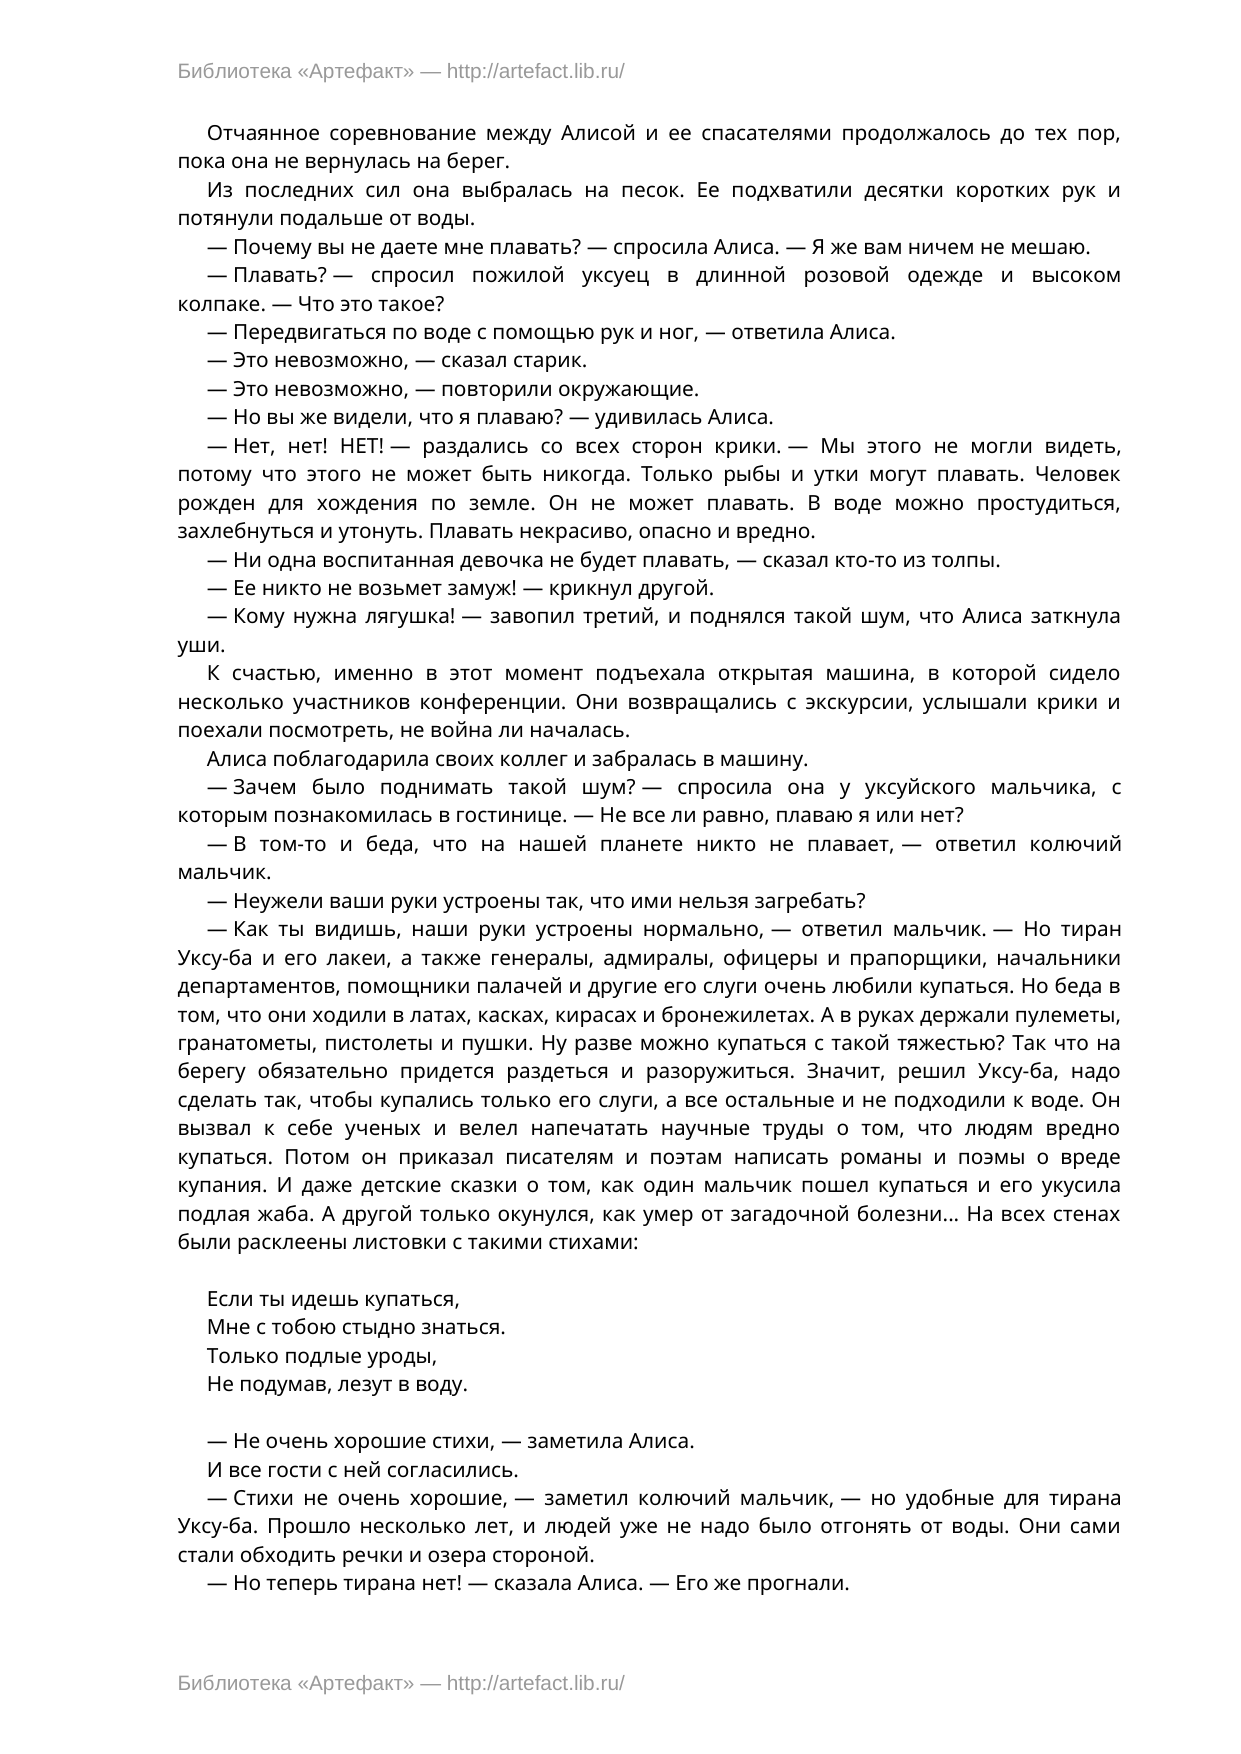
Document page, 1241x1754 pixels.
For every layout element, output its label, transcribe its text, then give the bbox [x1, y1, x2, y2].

text Мне с тобою стыдно знаться. [177, 1312, 1122, 1341]
text — Зачем было поднимать такой шум? — спросила она у уксуйского мальчика, с которым познакомилась в гостинице. — Не все ли равно, плаваю я или нет? [177, 772, 1122, 829]
text Только подлые уроды, [177, 1341, 1122, 1369]
text Не подумав, лезут в воду. [177, 1369, 1122, 1398]
text — Кому нужна лягушка! — завопил третий, и поднялся такой шум, что Алиса заткнула уши. [177, 602, 1122, 658]
text — Передвигаться по воде с помощью рук и ног, — ответила Алиса. [177, 317, 1122, 346]
text Из последних сил она выбралась на песок. Ее подхватили десятки коротких рук и потянули подальше от воды. [177, 175, 1122, 232]
text Если ты идешь купаться, [177, 1284, 1122, 1312]
text — Нет, нет! НЕТ! — раздались со всех сторон крики. — Мы этого не могли видеть, потому что этого не может быть никогда. Только рыбы и утки могут плавать. Человек рожден для хождения по земле. Он не может плавать. В воде можно простудиться, захлебнуться и утонуть. Плавать некрасиво, опасно и вредно. [177, 431, 1122, 545]
text — Неужели ваши руки устроены так, что ими нельзя загребать? [177, 886, 1122, 914]
text — Не очень хорошие стихи, — заметила Алиса. [177, 1426, 1122, 1455]
text И все гости с ней согласились. [177, 1455, 1122, 1483]
text — Но теперь тирана нет! — сказала Алиса. — Его же прогнали. [177, 1568, 1122, 1597]
text — Это невозможно, — повторили окружающие. [177, 374, 1122, 402]
text Алиса поблагодарила своих коллег и забралась в машину. [177, 744, 1122, 772]
text Отчаянное соревнование между Алисой и ее спасателями продолжалось до тех пор, пока она не вернулась на берег. [177, 118, 1122, 175]
text — Ее никто не возьмет замуж! — крикнул другой. [177, 573, 1122, 602]
text — Это невозможно, — сказал старик. [177, 346, 1122, 374]
text — Плавать? — спросил пожилой уксуец в длинной розовой одежде и высоком колпаке. — Что это такое? [177, 260, 1122, 317]
text — Как ты видишь, наши руки устроены нормально, — ответил мальчик. — Но тиран Уксу-ба и его лакеи, а также генералы, адмиралы, офицеры и прапорщики, начальники департаментов, помощники палачей и другие его слуги очень любили купаться. Но беда в том, что они ходили в латах, касках, кирасах и бронежилетах. А в руках держали пулеметы, гранатометы, пистолеты и пушки. Ну разве можно купаться с такой тяжестью? Так что на берегу обязательно придется раздеться и разоружиться. Значит, решил Уксу-ба, надо сделать так, чтобы купались только его слуги, а все остальные и не подходили к воде. Он вызвал к себе ученых и велел напечатать научные труды о том, что людям вредно купаться. Потом он приказал писателям и поэтам написать романы и поэмы о вреде купания. И даже детские сказки о том, как один мальчик пошел купаться и его укусила подлая жаба. А другой только окунулся, как умер от загадочной болезни... На всех стенах были расклеены листовки с такими стихами: [177, 914, 1122, 1256]
text — В том-то и беда, что на нашей планете никто не плавает, — ответил колючий мальчик. [177, 829, 1122, 886]
text — Стихи не очень хорошие, — заметил колючий мальчик, — но удобные для тирана Уксу-ба. Прошло несколько лет, и людей уже не надо было отгонять от воды. Они сами стали обходить речки и озера стороной. [177, 1483, 1122, 1568]
text К счастью, именно в этот момент подъехала открытая машина, в которой сидело несколько участников конференции. Они возвращались с экскурсии, услышали крики и поехали посмотреть, не война ли началась. [177, 658, 1122, 744]
text — Ни одна воспитанная девочка не будет плавать, — сказал кто-то из толпы. [177, 545, 1122, 573]
text — Почему вы не даете мне плавать? — спросила Алиса. — Я же вам ничем не мешаю. [177, 232, 1122, 260]
text — Но вы же видели, что я плаваю? — удивилась Алиса. [177, 402, 1122, 431]
